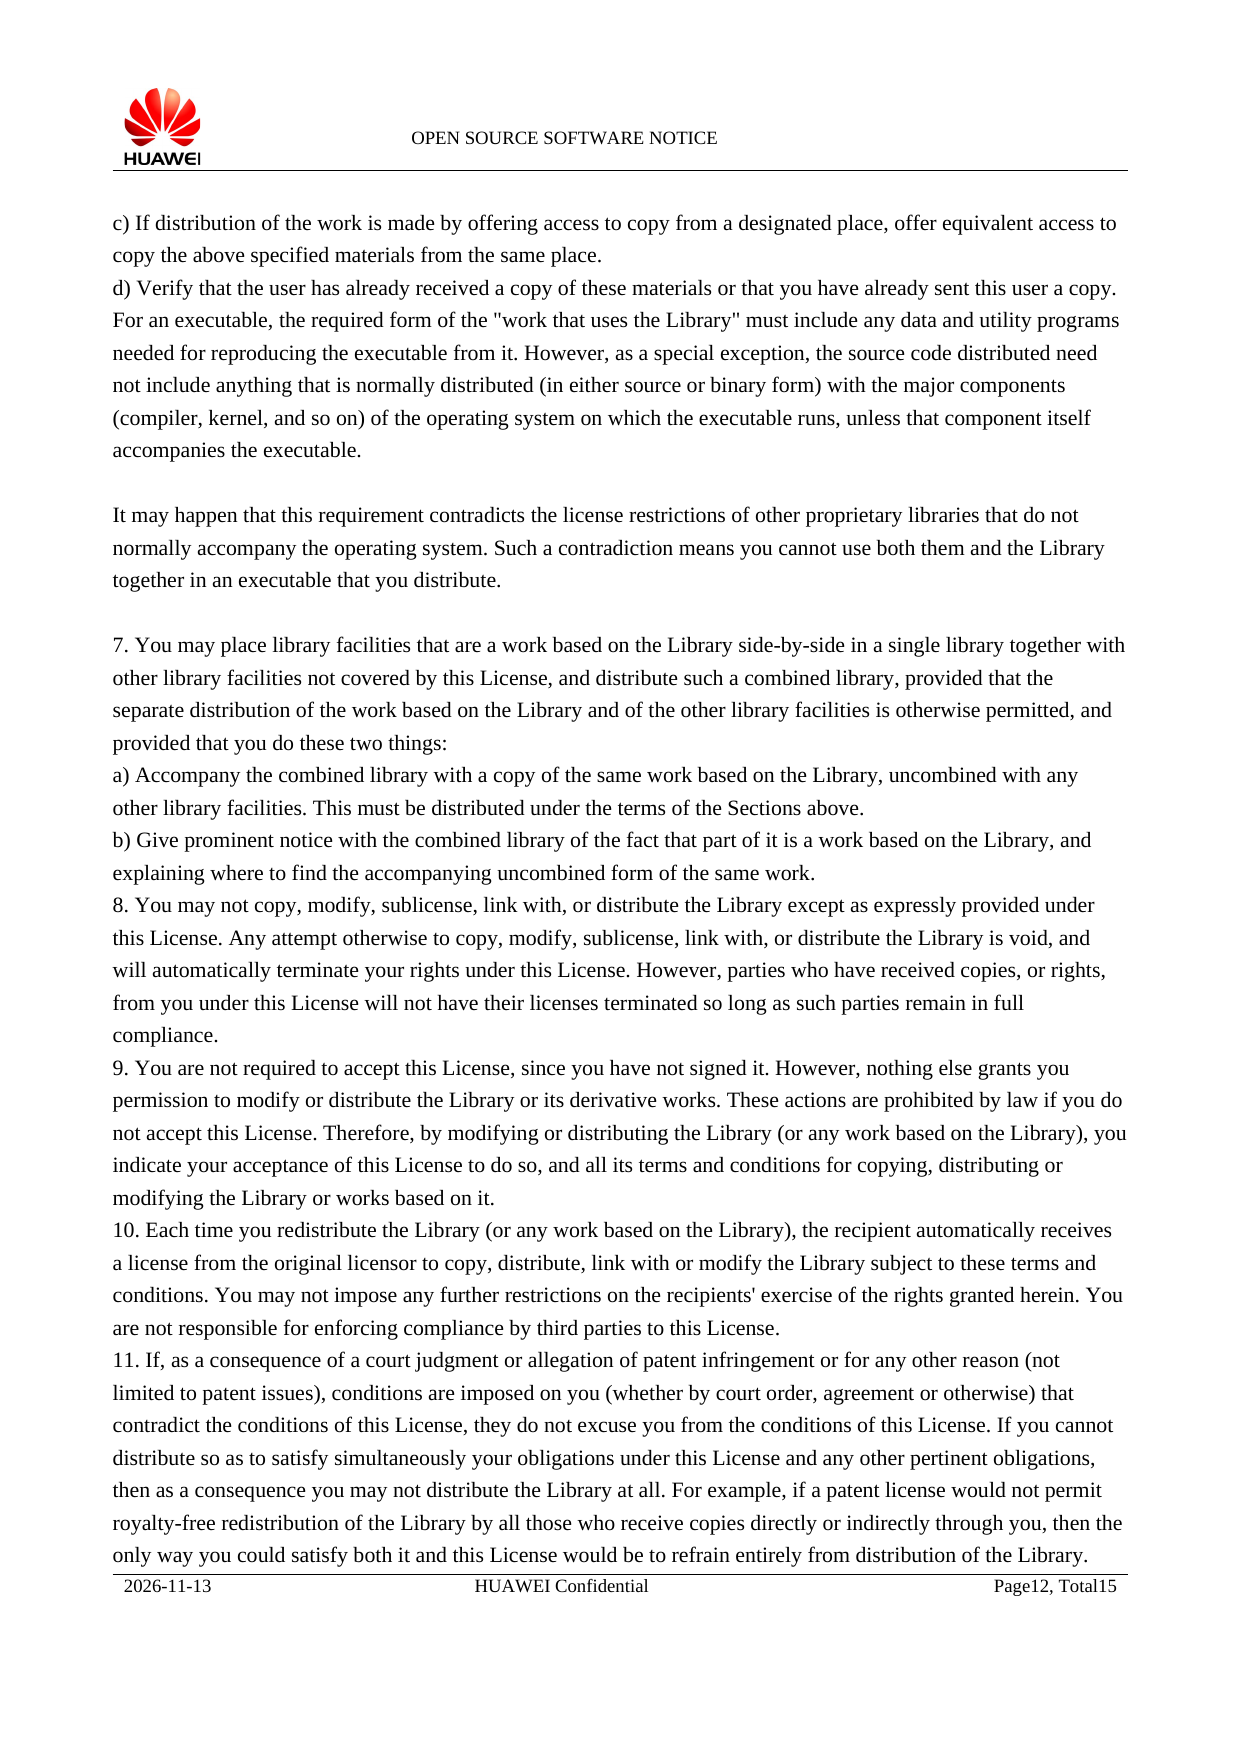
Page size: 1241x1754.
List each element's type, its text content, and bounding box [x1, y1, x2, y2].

picture [124, 88, 201, 165]
